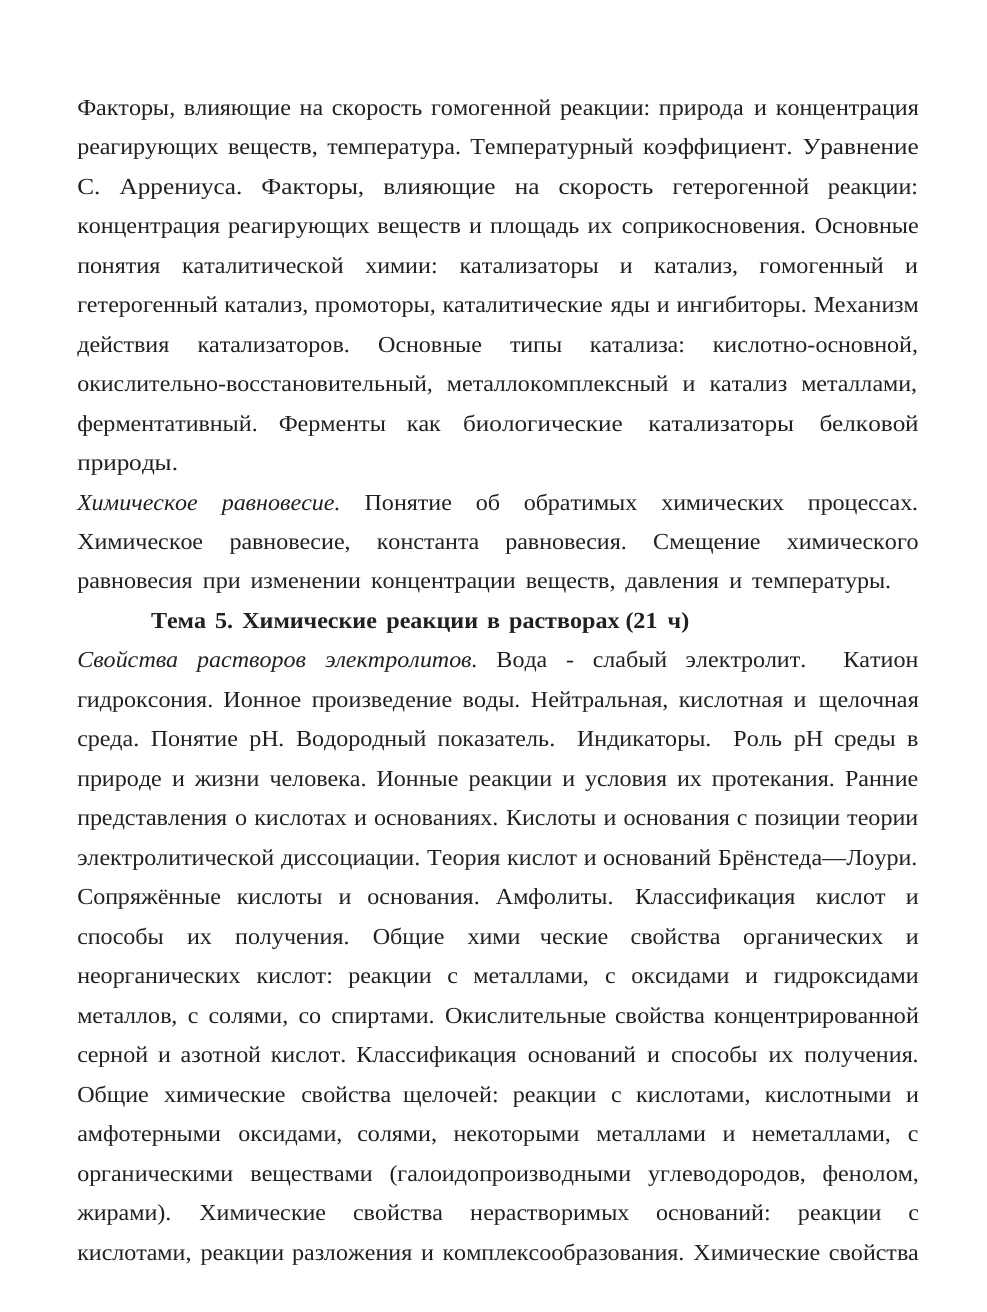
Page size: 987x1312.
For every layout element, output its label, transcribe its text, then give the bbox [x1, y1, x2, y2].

text Химическое равновесие. Понятие об обратимых химических процессах. Химическое равновесие, константа равновесия. Смещение химического равновесия при изменении концентрации веществ, давления и температуры. [77, 488, 919, 594]
subtitle Тема 5. Химические реакции в растворах (21 ч) [77, 607, 919, 633]
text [77, 94, 919, 475]
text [77, 646, 919, 1265]
